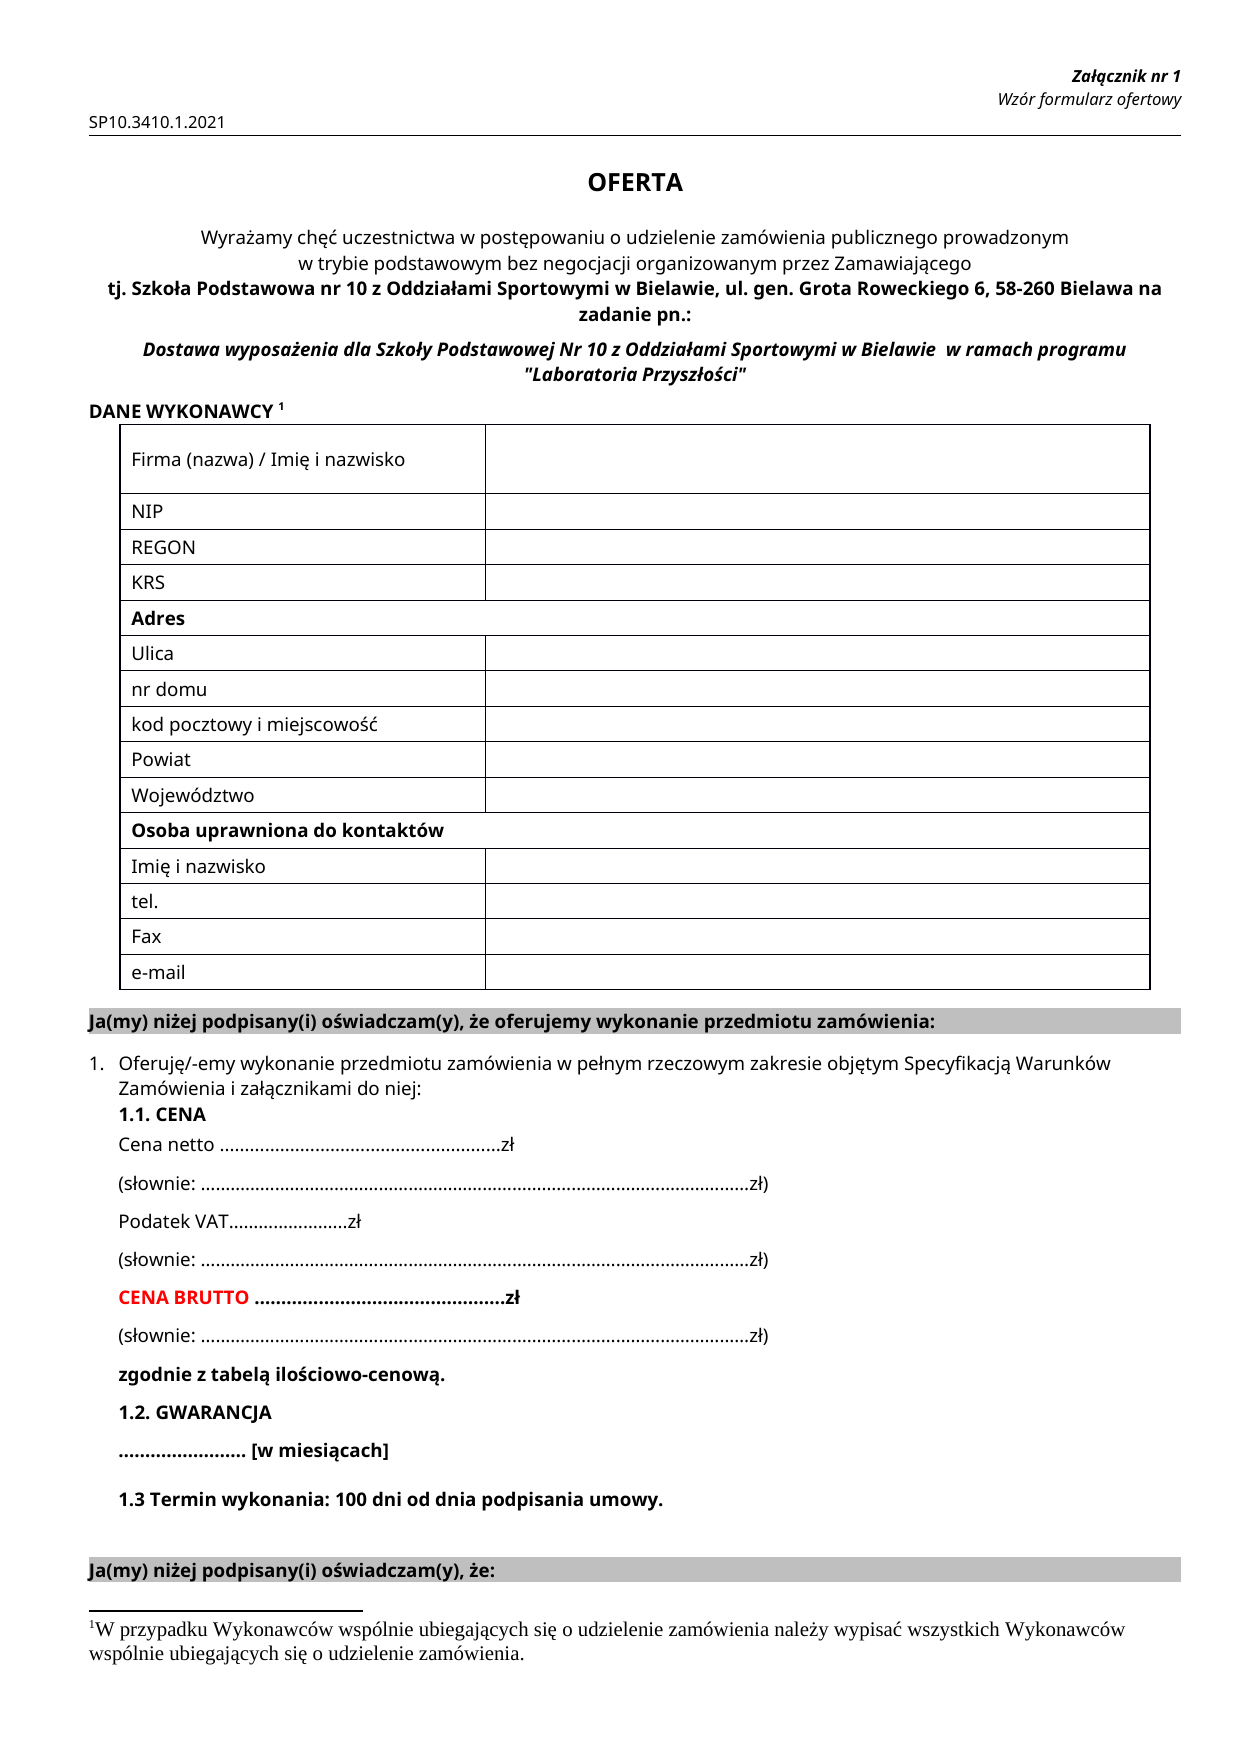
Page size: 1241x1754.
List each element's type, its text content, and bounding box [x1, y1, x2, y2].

text (słownie: …………………………………………………………………………………………………zł) [118, 1170, 1181, 1195]
table_cell REGON [121, 530, 485, 564]
list Oferuję/-emy wykonanie przedmiotu zamówienia w pełnym rzeczowym zakresie objętym Specyfikacją Warunków Zamówienia i załącznikami do niej: [89, 1050, 1181, 1101]
text Ja(my) niżej podpisany(i) oświadczam(y), że oferujemy wykonanie przedmiotu zamówienia: [89, 1008, 1181, 1034]
table_cell [486, 884, 1149, 918]
text w trybie podstawowym bez negocjacji organizowanym przez Zamawiającego [89, 250, 1181, 276]
table_cell Powiat [121, 742, 485, 777]
table_cell Fax [121, 919, 485, 954]
table_cell [486, 849, 1149, 883]
table_cell e-mail [121, 955, 485, 989]
table_cell kod pocztowy i miejscowość [121, 707, 485, 741]
table_cell KRS [121, 565, 485, 599]
table_cell [486, 707, 1149, 741]
table_cell NIP [121, 494, 485, 529]
table_cell Osoba uprawniona do kontaktów [121, 813, 1149, 847]
text Dostawa wyposażenia dla Szkoły Podstawowej Nr 10 z Oddziałami Sportowymi w Bielawie w ramach programu "Laboratoria Przyszłości" [89, 336, 1181, 387]
text CENA BRUTTO ………………………………………..zł [118, 1284, 1181, 1310]
table_cell nr domu [121, 671, 485, 706]
table_cell Województwo [121, 778, 485, 812]
table_cell Adres [121, 601, 1149, 635]
table_cell [486, 565, 1149, 599]
table_cell tel. [121, 884, 485, 918]
list zgodnie z tabelą ilościowo-cenową. [118, 1361, 1181, 1386]
table_cell Ulica [121, 636, 485, 670]
text tj. Szkoła Podstawowa nr 10 z Oddziałami Sportowymi w Bielawie, ul. gen. Grota Roweckiego 6, 58-260 Bielawa na zadanie pn.: [89, 276, 1181, 327]
text Cena netto ........................................................zł [118, 1132, 1181, 1157]
table_header [486, 425, 1149, 493]
table_cell [486, 955, 1149, 989]
table_cell [486, 530, 1149, 564]
text 1.3 Termin wykonania: 100 dni od dnia podpisania umowy. [118, 1487, 1181, 1512]
table_cell [486, 671, 1149, 706]
text (słownie: …………………………………………………………………………………………………zł) [118, 1246, 1181, 1272]
text Podatek VAT…………………...zł [118, 1208, 1181, 1233]
text (słownie: …………………………………………………………………………………………………zł) [118, 1323, 1181, 1348]
table_cell [486, 742, 1149, 777]
table_cell [486, 919, 1149, 954]
table_cell [486, 494, 1149, 529]
text Ja(my) niżej podpisany(i) oświadczam(y), że: [89, 1557, 1181, 1582]
list 1.2. GWARANCJA [118, 1399, 1181, 1425]
text OFERTA [89, 165, 1181, 199]
table_cell [486, 778, 1149, 812]
text …………………… [w miesiącach] [118, 1437, 1181, 1463]
table_cell [486, 636, 1149, 670]
table_cell Imię i nazwisko [121, 849, 485, 883]
text Wyrażamy chęć uczestnictwa w postępowaniu o udzielenie zamówienia publicznego prowadzonym [89, 224, 1181, 250]
table_header Firma (nazwa) / Imię i nazwisko [121, 425, 485, 493]
list DANE WYKONAWCY [89, 399, 1181, 424]
list 1.1. CENA [118, 1101, 1181, 1127]
